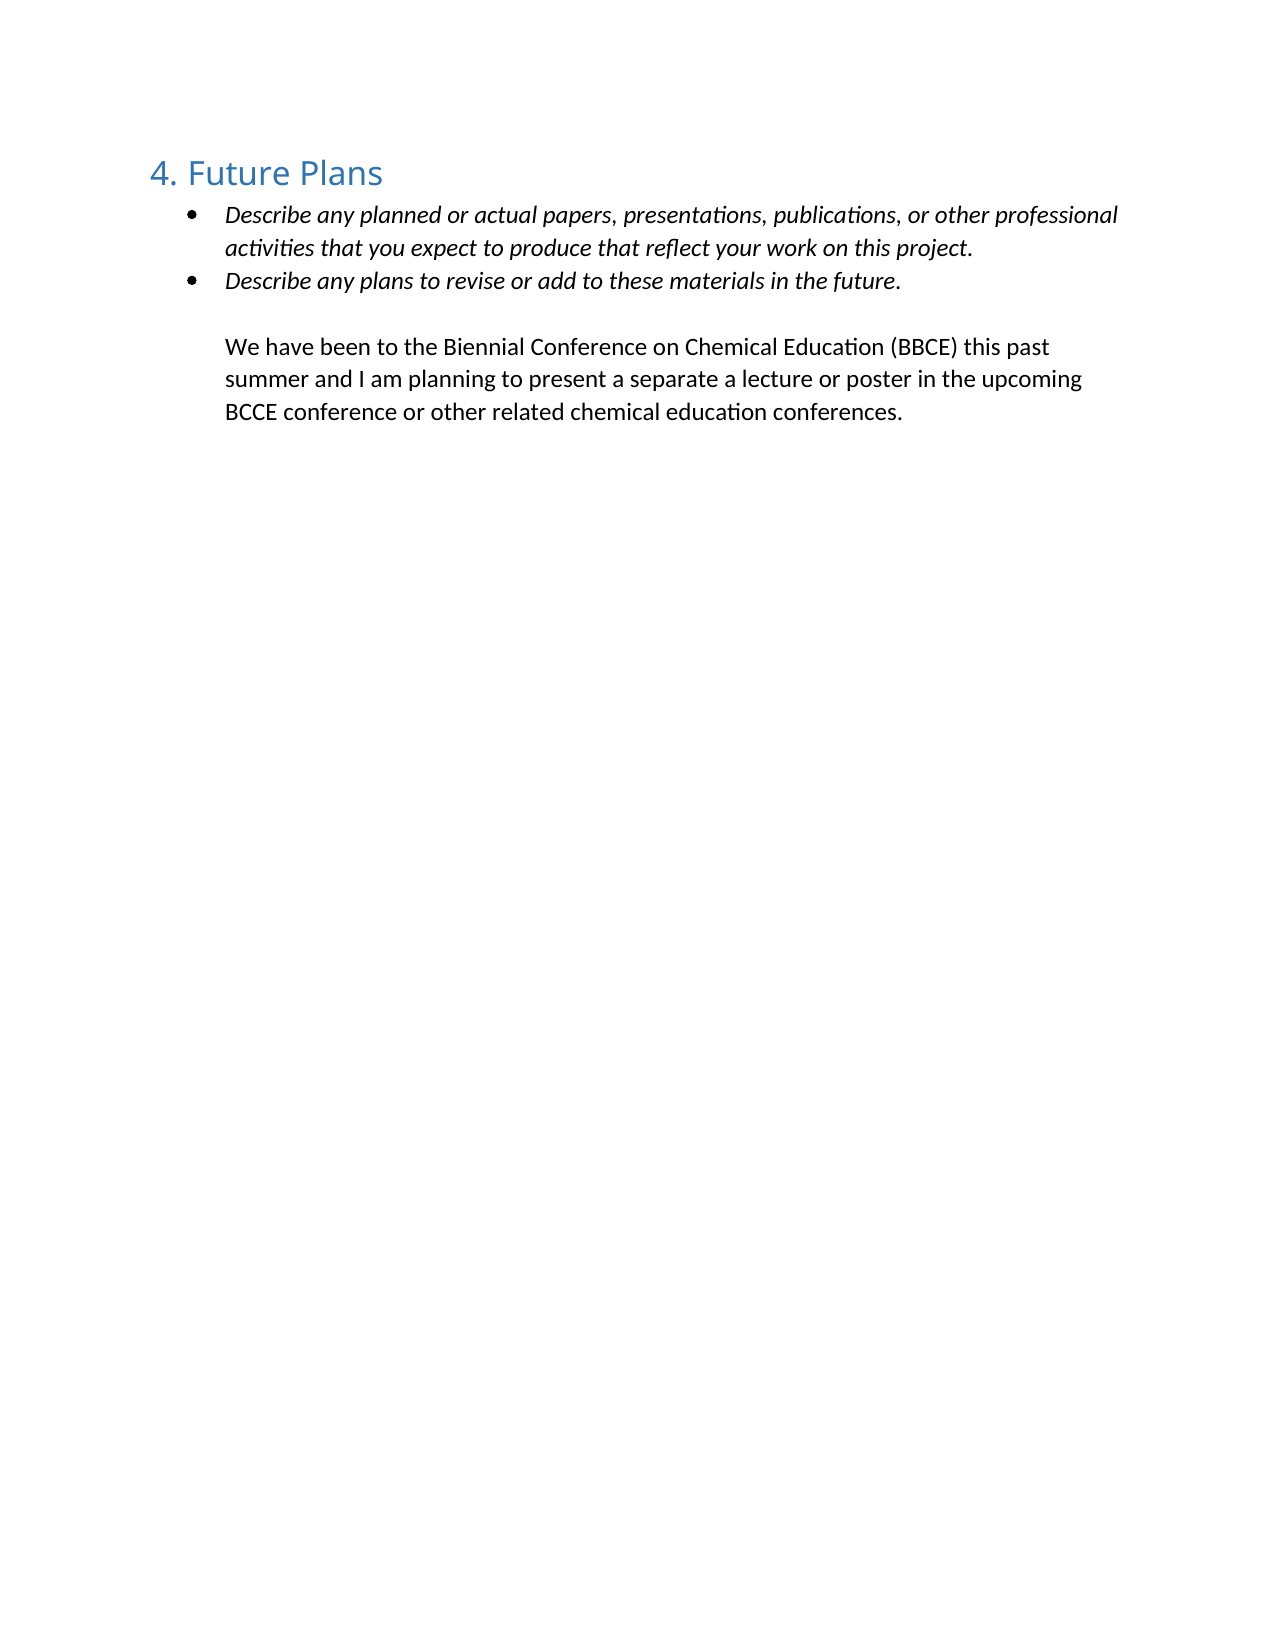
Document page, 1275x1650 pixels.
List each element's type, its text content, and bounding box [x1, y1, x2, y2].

subtitle Future Plans [150, 150, 1125, 195]
list Describe any planned or actual papers, presentations, publications, or other professional activities that you expect to produce that reflect your work on this project. [187, 199, 1125, 262]
list Describe any plans to revise or add to these materials in the future. [187, 265, 1125, 295]
list We have been to the Biennial Conference on Chemical Education (BBCE) this past summer and I am planning to present a separate a lecture or poster in the upcoming BCCE conference or other related chemical education conferences. [225, 331, 1125, 427]
